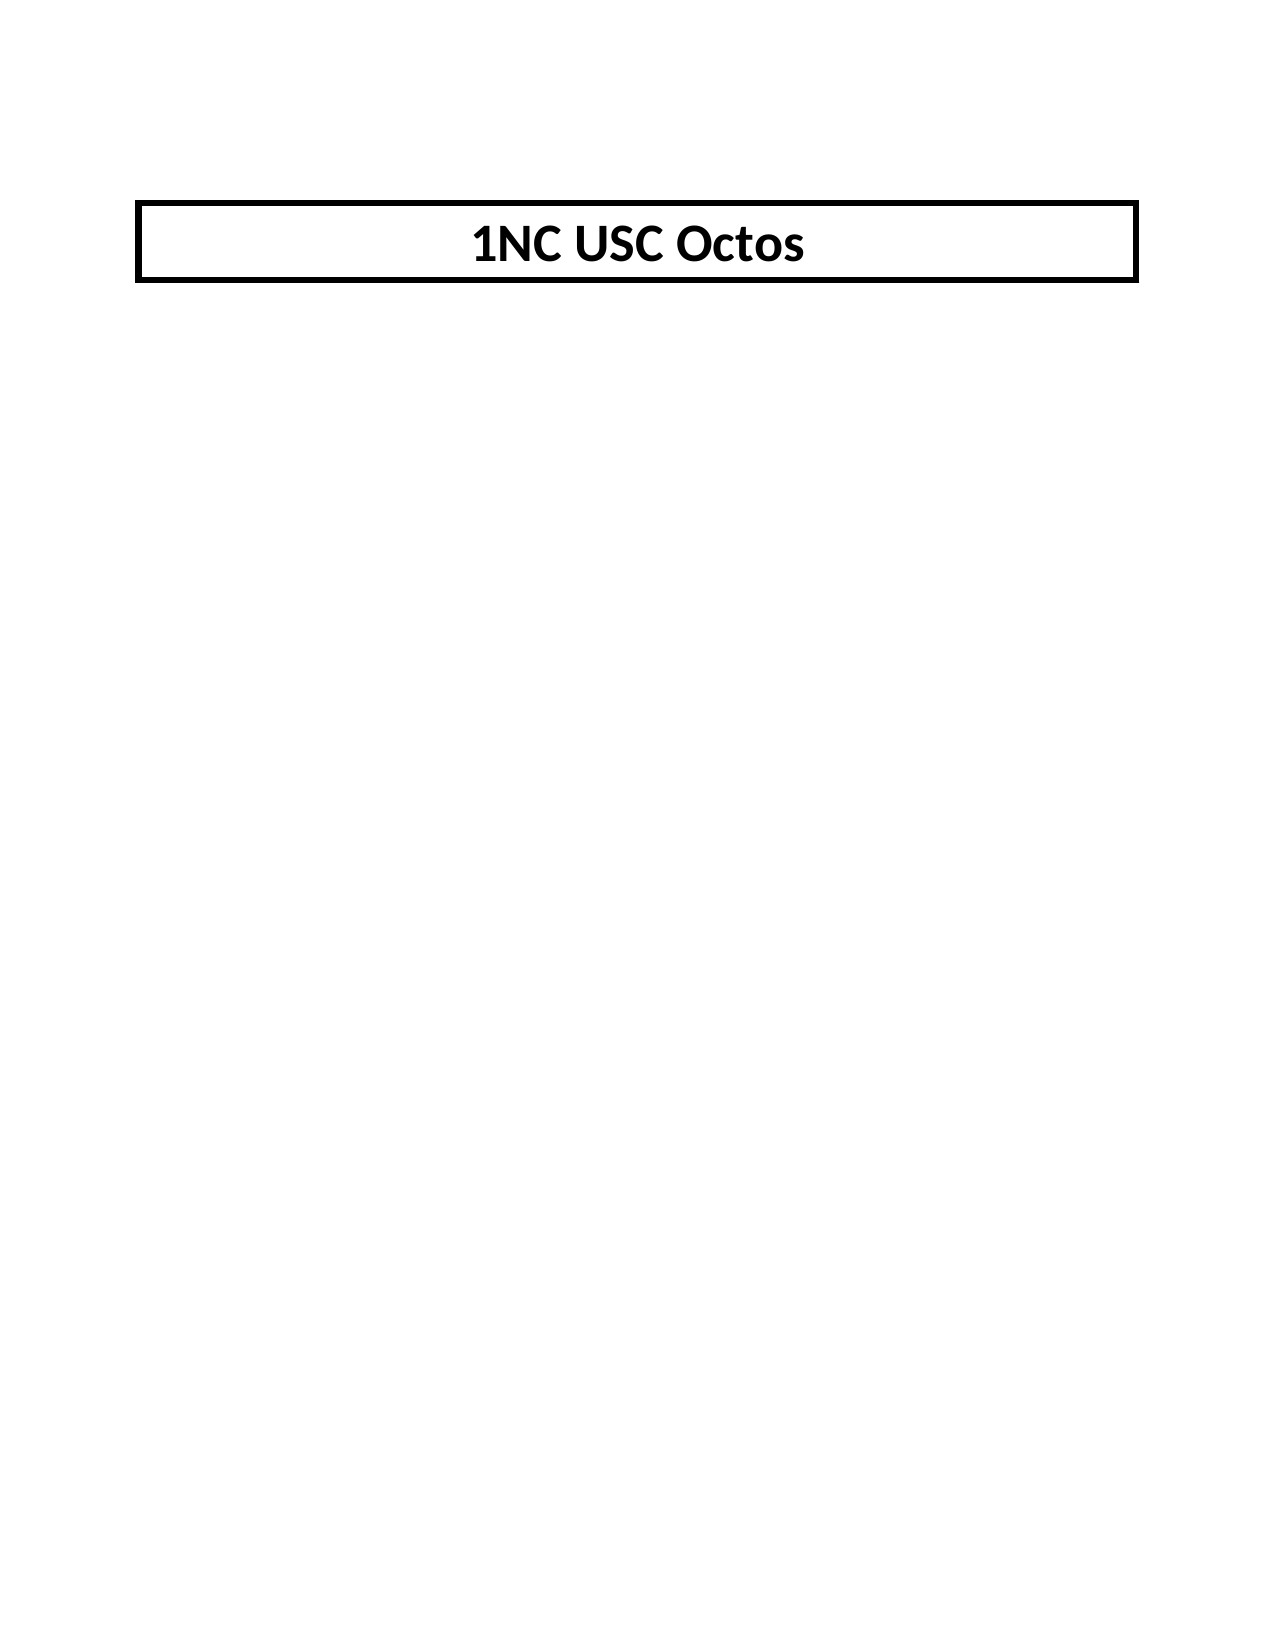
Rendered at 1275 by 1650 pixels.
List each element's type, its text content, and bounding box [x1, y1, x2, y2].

subtitle 1NC USC Octos [142, 206, 1133, 277]
